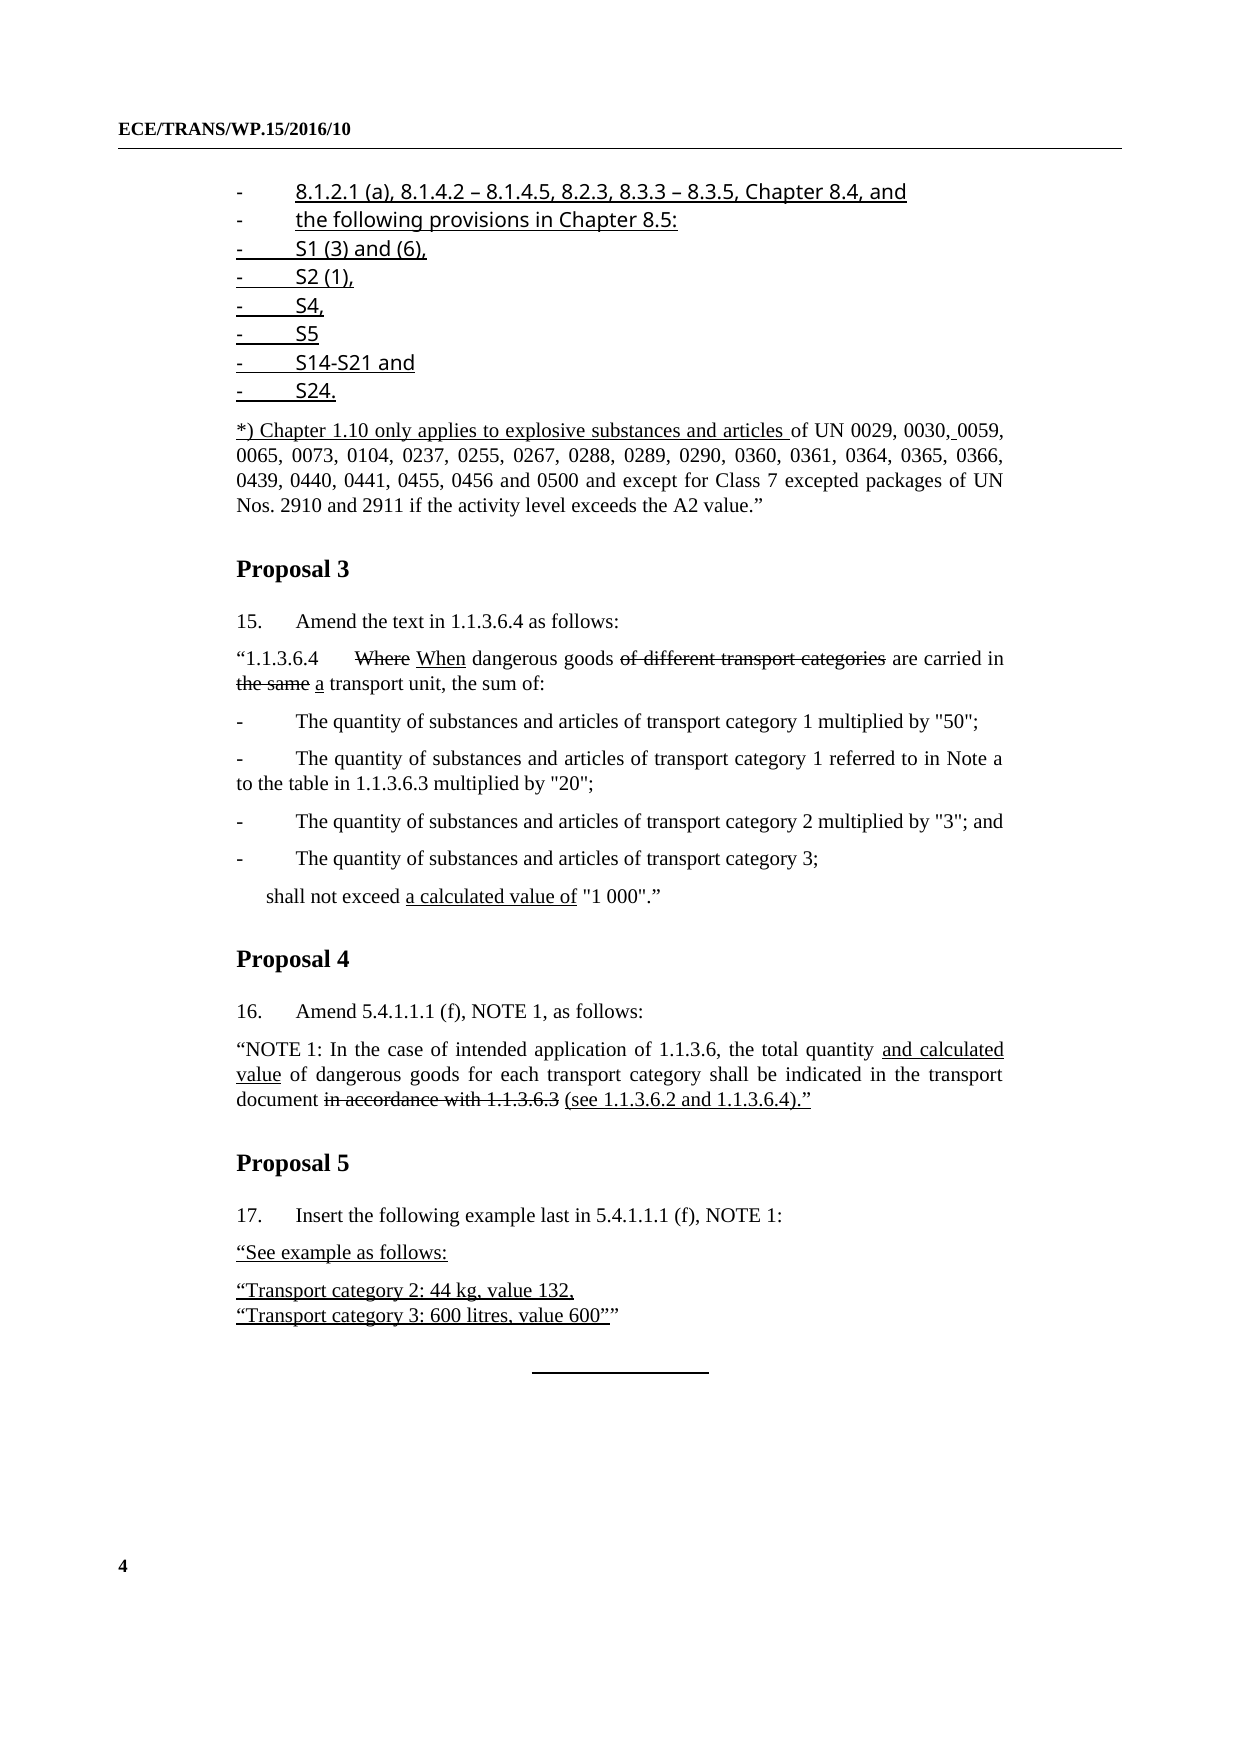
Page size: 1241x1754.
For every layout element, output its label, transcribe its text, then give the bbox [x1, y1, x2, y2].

text “NOTE 1: In the case of intended application of 1.1.3.6, the total quantity and calculated value of dangerous goods for each transport category shall be indicated in the transport document in accordance with 1.1.3.6.3 (see 1.1.3.6.2 and 1.1.3.6.4).” [236, 1036, 1004, 1111]
text shall not exceed a calculated value of "1 000".” [118, 883, 1122, 908]
text 15. Amend the text in 1.1.3.6.4 as follows: [236, 608, 1004, 633]
text - The quantity of substances and articles of transport category 2 multiplied by "3"; and [236, 808, 1004, 833]
text Proposal 5 [118, 1148, 1004, 1177]
text “See example as follows: [236, 1239, 1004, 1264]
text 16. Amend 5.4.1.1.1 (f), NOTE 1, as follows: [236, 998, 1004, 1023]
text *) Chapter 1.10 only applies to explosive substances and articles of UN 0029, 0030, 0059, 0065, 0073, 0104, 0237, 0255, 0267, 0288, 0289, 0290, 0360, 0361, 0364, 0365, 0366, 0439, 0440, 0441, 0455, 0456 and 0500 and except for Class 7 excepted packages of UN Nos. 2910 and 2911 if the activity level exceeds the A2 value.” [236, 417, 1004, 517]
text - The quantity of substances and articles of transport category 1 referred to in Note a to the table in 1.1.3.6.3 multiplied by "20"; [236, 745, 1004, 795]
text Proposal 3 [118, 555, 1004, 583]
text - The quantity of substances and articles of transport category 3; [236, 845, 1004, 870]
text Proposal 4 [118, 945, 1004, 973]
text - The quantity of substances and articles of transport category 1 multiplied by "50"; [236, 708, 1004, 733]
list the following provisions in Chapter 8.5: [193, 206, 1122, 234]
text “1.1.3.6.4 Where When dangerous goods of different transport categories are carried in the same a transport unit, the sum of: [236, 645, 1004, 695]
list 8.1.2.1 (a), 8.1.4.2 – 8.1.4.5, 8.2.3, 8.3.3 – 8.3.5, Chapter 8.4, and [193, 177, 1122, 206]
text 17. Insert the following example last in 5.4.1.1.1 (f), NOTE 1: [236, 1202, 1004, 1227]
list - S1 (3) and (6), - S2 (1), - S4, - S5 - S14-S21 and - S24. [236, 234, 1122, 405]
text “Transport category 2: 44 kg, value 132, “Transport category 3: 600 litres, value 600”” [236, 1277, 1122, 1327]
